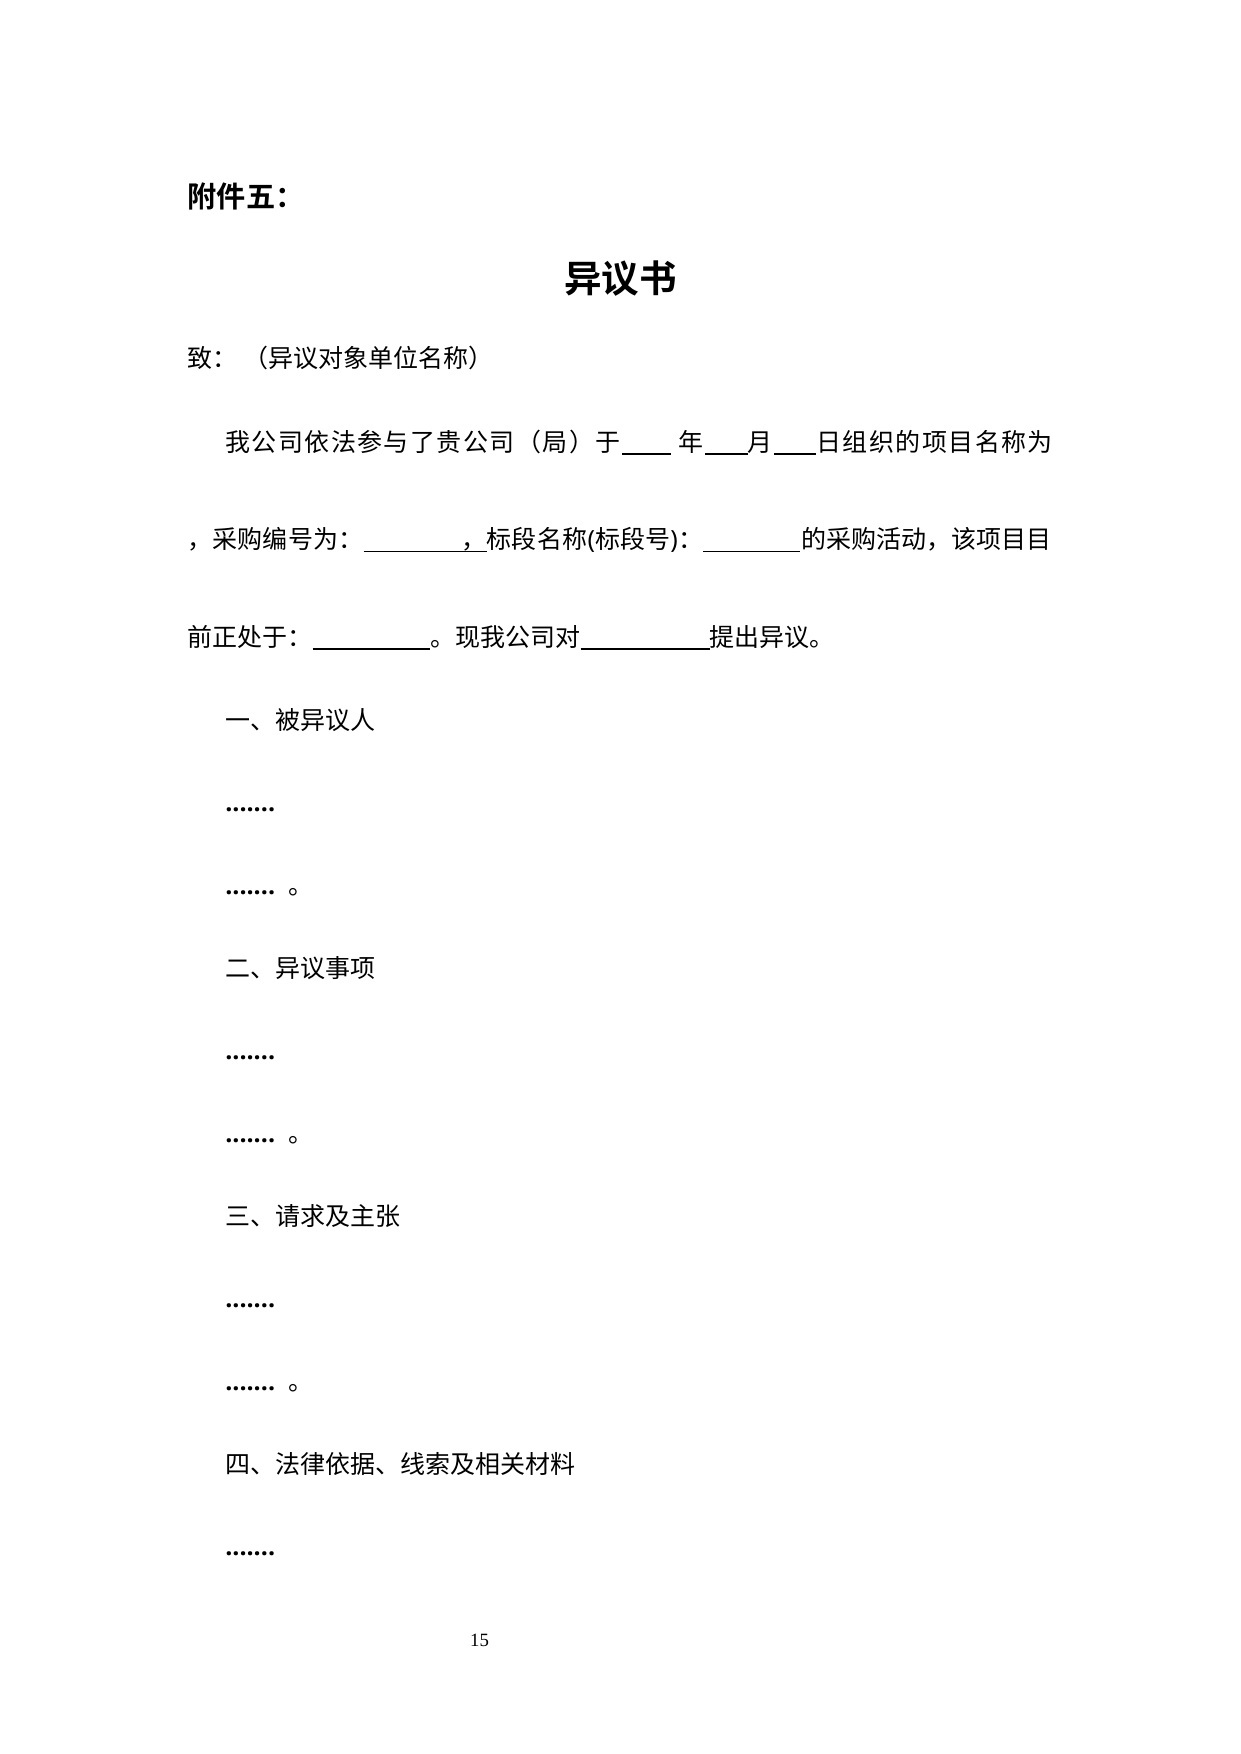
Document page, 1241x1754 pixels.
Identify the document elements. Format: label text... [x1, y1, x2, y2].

list 异议书 [187, 243, 1053, 308]
text 我公司依法参与了贵公司（局）于 年 月 日组织的项目名称为 ，采购编号为： ，标段名称(标段号)： 的采购活动，该项目目前正处于： 。现我公司对 提出异议。 [187, 408, 1053, 668]
text ....... 。 [187, 1099, 1053, 1164]
text ....... 。 [187, 1347, 1053, 1412]
text 一、被异议人 [187, 686, 1053, 751]
text 附件五： [187, 162, 1053, 227]
text 致： （异议对象单位名称） [187, 324, 1053, 389]
text 四、法律依据、线索及相关材料 [187, 1430, 1053, 1495]
text 二、异议事项 [187, 934, 1053, 999]
text ....... [187, 1017, 1053, 1082]
text ....... [187, 769, 1053, 834]
text ....... 。 [187, 851, 1053, 916]
text 三、请求及主张 [187, 1182, 1053, 1247]
text ....... [187, 1265, 1053, 1330]
text ....... [187, 1513, 1053, 1578]
